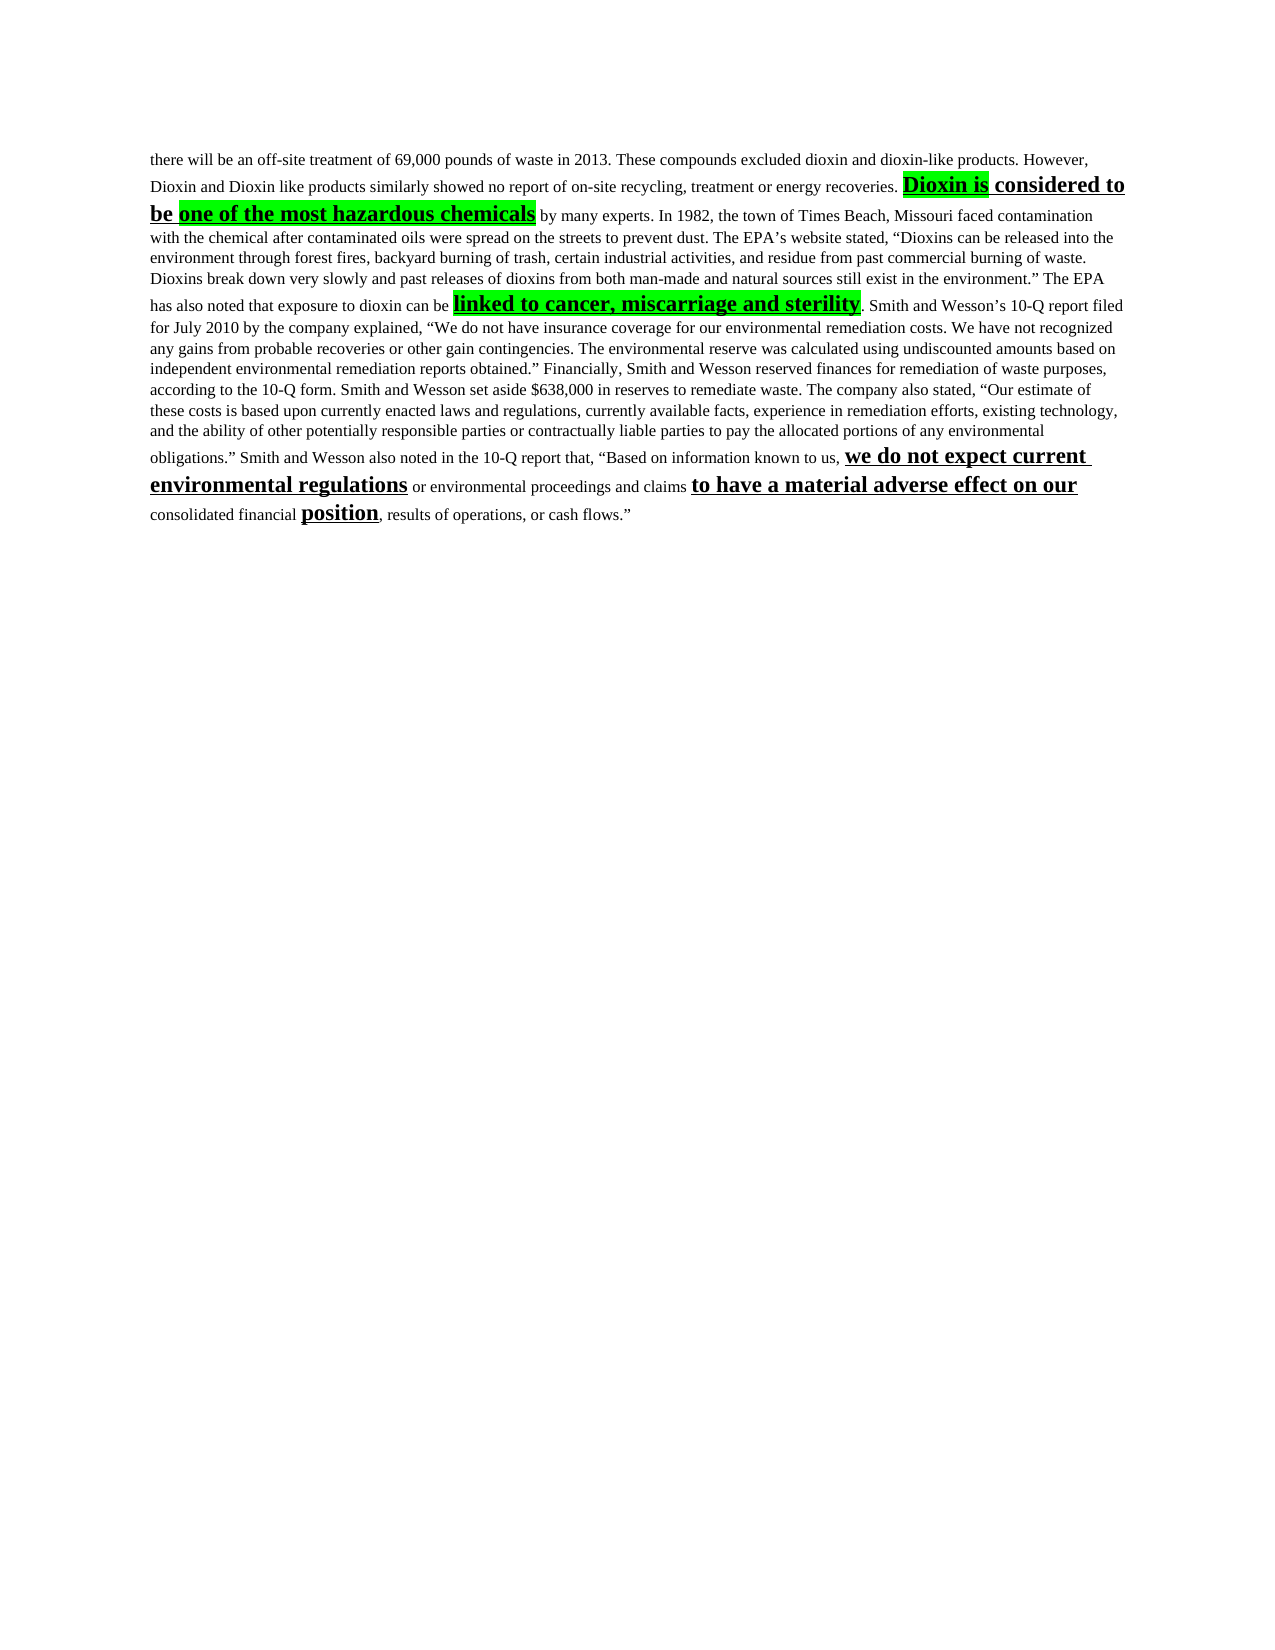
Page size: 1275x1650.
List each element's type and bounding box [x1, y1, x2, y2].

text [150, 150, 1125, 525]
